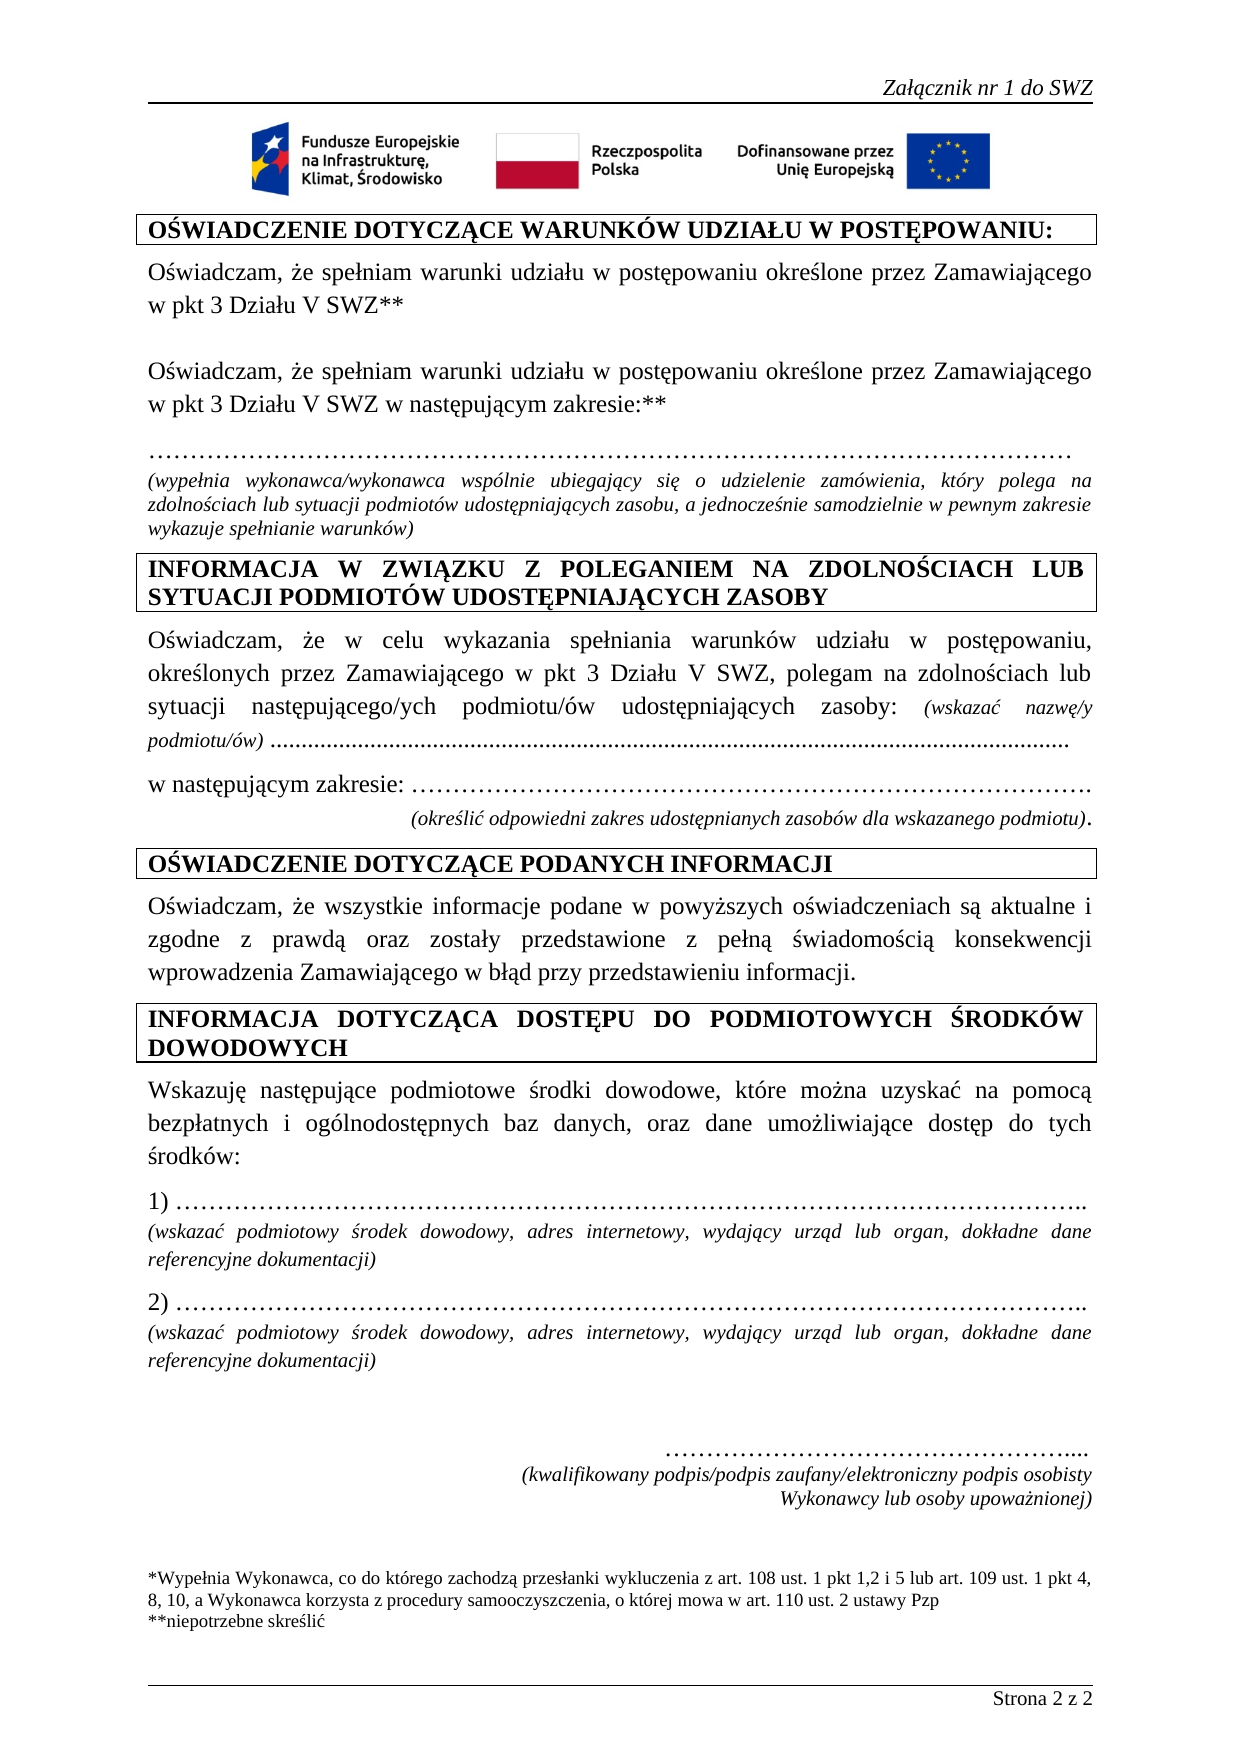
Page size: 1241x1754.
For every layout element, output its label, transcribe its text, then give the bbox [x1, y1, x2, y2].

text ………………………………………………………………………………………………… [148, 435, 1093, 464]
table_header INFORMACJA W ZWIĄZKU Z POLEGANIEM NA ZDOLNOŚCIACH LUB SYTUACJI PODMIOTÓW UDOSTĘPNIAJĄCYCH ZASOBY [137, 554, 1096, 611]
text Oświadczam, że w celu wykazania spełniania warunków udziału w postępowaniu, określonych przez Zamawiającego w pkt 3 Działu V SWZ, polegam na zdolnościach lub sytuacji następującego/ych podmiotu/ów udostępniających zasoby: (wskazać nazwę/y podmiotu/ów) ................................................................................................................................ [148, 625, 1093, 753]
table_header OŚWIADCZENIE DOTYCZĄCE WARUNKÓW UDZIAŁU W POSTĘPOWANIU: [137, 215, 1096, 244]
text 2) ……………………………………………………………………………………………….. [148, 1287, 1093, 1316]
text 1) ……………………………………………………………………………………………….. [148, 1186, 1093, 1215]
table_header OŚWIADCZENIE DOTYCZĄCE PODANYCH INFORMACJI [137, 849, 1096, 878]
text Oświadczam, że spełniam warunki udziału w postępowaniu określone przez Zamawiającego w pkt 3 Działu V SWZ w następującym zakresie:** [148, 356, 1093, 418]
text Oświadczam, że wszystkie informacje podane w powyższych oświadczeniach są aktualne i zgodne z prawdą oraz zostały przedstawione z pełną świadomością konsekwencji wprowadzenia Zamawiającego w błąd przy przedstawieniu informacji. [148, 891, 1093, 986]
text Oświadczam, że spełniam warunki udziału w postępowaniu określone przez Zamawiającego w pkt 3 Działu V SWZ** [148, 257, 1093, 319]
text (określić odpowiedni zakres udostępnianych zasobów dla wskazanego podmiotu). [369, 802, 1093, 831]
text *Wypełnia Wykonawca, co do którego zachodzą przesłanki wykluczenia z art. 108 ust. 1 pkt 1,2 i 5 lub art. 109 ust. 1 pkt 4, 8, 10, a Wykonawca korzysta z procedury samooczyszczenia, o której mowa w art. 110 ust. 2 ustawy Pzp [148, 1567, 1093, 1610]
picture [233, 104, 1008, 214]
text **niepotrzebne skreślić [148, 1610, 1093, 1632]
text (kwalifikowany podpis/podpis zaufany/elektroniczny podpis osobisty [516, 1462, 1093, 1486]
text (wskazać podmiotowy środek dowodowy, adres internetowy, wydający urząd lub organ, dokładne dane referencyjne dokumentacji) [148, 1320, 1093, 1372]
text Wskazuję następujące podmiotowe środki dowodowe, które można uzyskać na pomocą bezpłatnych i ogólnodostępnych baz danych, oraz dane umożliwiające dostęp do tych środków: [148, 1075, 1093, 1170]
text Wykonawcy lub osoby upoważnionej) [738, 1486, 1093, 1510]
table_header INFORMACJA DOTYCZĄCA DOSTĘPU DO PODMIOTOWYCH ŚRODKÓW DOWODOWYCH [137, 1004, 1096, 1061]
text (wskazać podmiotowy środek dowodowy, adres internetowy, wydający urząd lub organ, dokładne dane referencyjne dokumentacji) [148, 1219, 1093, 1271]
text (wypełnia wykonawca/wykonawca wspólnie ubiegający się o udzielenie zamówienia, który polega na zdolnościach lub sytuacji podmiotów udostępniających zasobu, a jednocześnie samodzielnie w pewnym zakresie wykazuje spełnianie warunków) [148, 468, 1093, 540]
text w następującym zakresie: ………………………………………………………………………. [148, 769, 1093, 798]
text ………………………………………….... [664, 1433, 1093, 1462]
